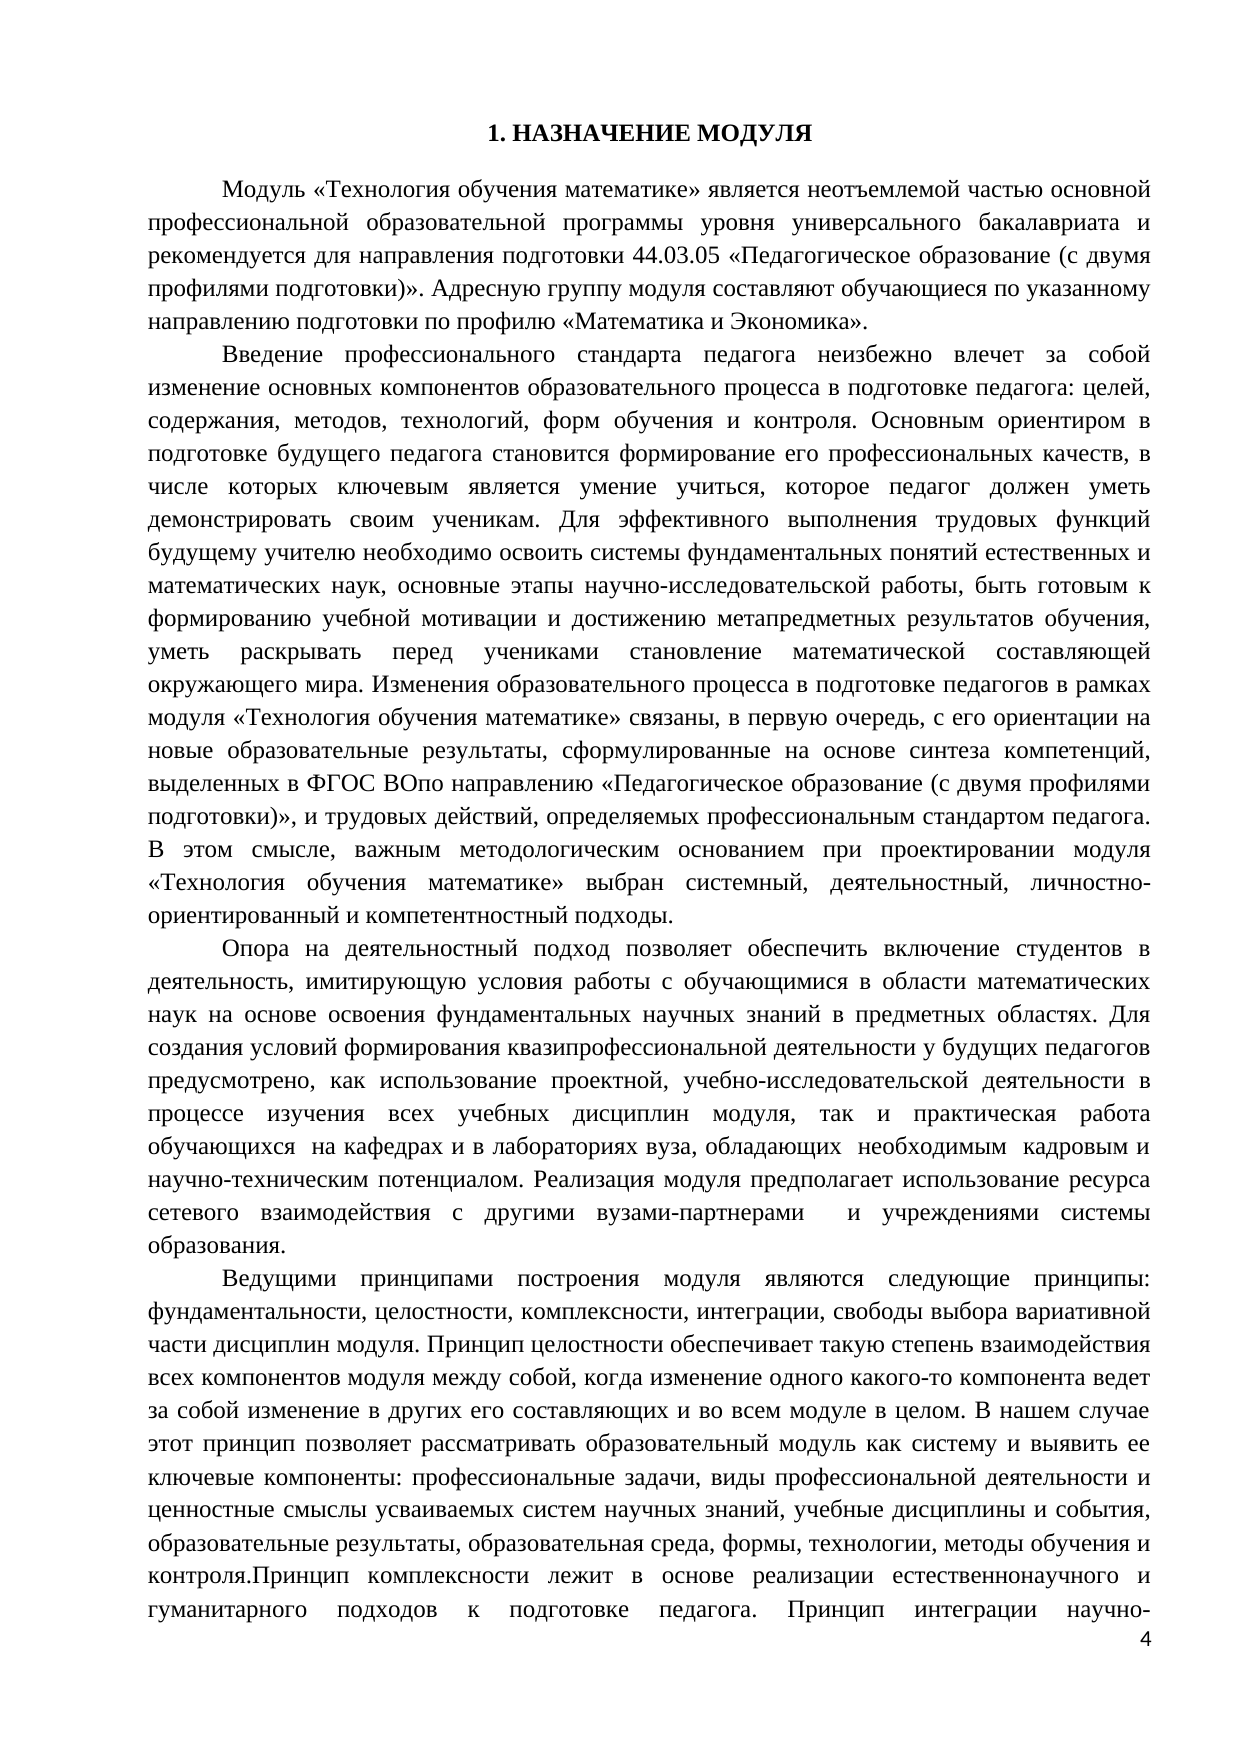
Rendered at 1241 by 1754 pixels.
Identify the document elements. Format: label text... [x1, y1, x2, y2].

text Модуль «Технология обучения математике» является неотъемлемой частью основной профессиональной образовательной программы уровня универсального бакалавриата и рекомендуется для направления подготовки 44.03.05 «Педагогическое образование (с двумя профилями подготовки)». Адресную группу модуля составляют обучающиеся по указанному направлению подготовки по профилю «Математика и Экономика». [148, 174, 1152, 334]
text Опора на деятельностный подход позволяет обеспечить включение студентов в деятельность, имитирующую условия работы с обучающимися в области математических наук на основе освоения фундаментальных научных знаний в предметных областях. Для создания условий формирования квазипрофессиональной деятельности у будущих педагогов предусмотрено, как использование проектной, учебно-исследовательской деятельности в процессе изучения всех учебных дисциплин модуля, так и практическая работа обучающихся на кафедрах и в лабораториях вуза, обладающих необходимым кадровым и научно-техническим потенциалом. Реализация модуля предполагает использование ресурса сетевого взаимодействия с другими вузами-партнерами и учреждениями системы образования. [148, 933, 1152, 1259]
text 1. назначение модуля [148, 118, 1152, 147]
text Введение профессионального стандарта педагога неизбежно влечет за собой изменение основных компонентов образовательного процесса в подготовке педагога: целей, содержания, методов, технологий, форм обучения и контроля. Основным ориентиром в подготовке будущего педагога становится формирование его профессиональных качеств, в числе которых ключевым является умение учиться, которое педагог должен уметь демонстрировать своим ученикам. Для эффективного выполнения трудовых функций будущему учителю необходимо освоить системы фундаментальных понятий естественных и математических наук, основные этапы научно-исследовательской работы, быть готовым к формированию учебной мотивации и достижению метапредметных результатов обучения, уметь раскрывать перед учениками становление математической составляющей окружающего мира. Изменения образовательного процесса в подготовке педагогов в рамках модуля «Технология обучения математике» связаны, в первую очередь, с его ориентации на новые образовательные результаты, сформулированные на основе синтеза компетенций, выделенных в ФГОС ВОпо направлению «Педагогическое образование (с двумя профилями подготовки)», и трудовых действий, определяемых профессиональным стандартом педагога. В этом смысле, важным методологическим основанием при проектировании модуля «Технология обучения математике» выбран системный, деятельностный, личностно-ориентированный и компетентностный подходы. [148, 339, 1152, 929]
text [148, 1263, 1152, 1622]
